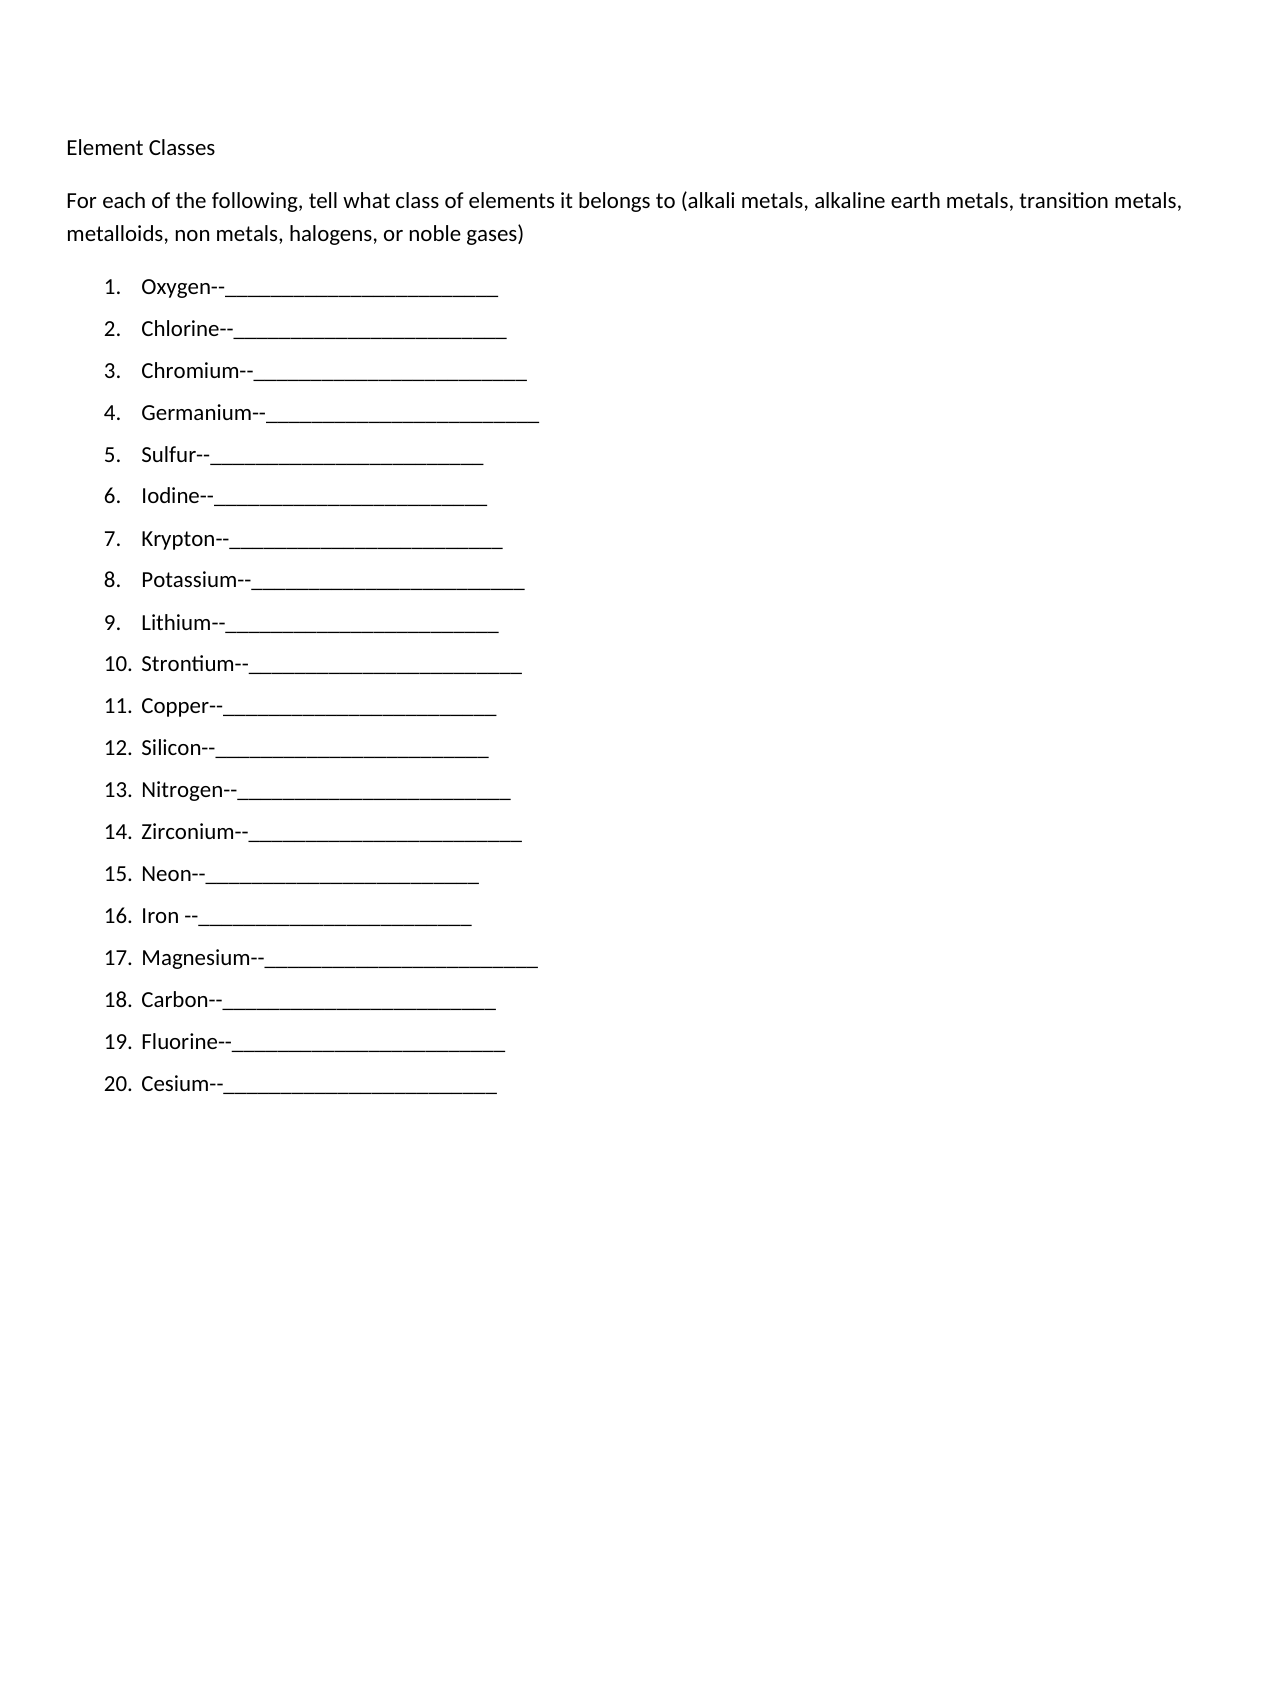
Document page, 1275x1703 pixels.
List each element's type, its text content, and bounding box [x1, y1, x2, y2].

list Oxygen--________________________ [104, 272, 1231, 300]
text For each of the following, tell what class of elements it belongs to (alkali metals, alkaline earth metals, transition metals, metalloids, non metals, halogens, or noble gases) [66, 187, 1231, 247]
list Nitrogen--________________________ [104, 776, 1231, 803]
list Germanium--________________________ [104, 398, 1231, 426]
list Cesium--________________________ [104, 1069, 1231, 1097]
list Silicon--________________________ [104, 733, 1231, 762]
text Element Classes [66, 133, 1231, 162]
list Magnesium--________________________ [104, 943, 1231, 971]
list Potassium--________________________ [104, 566, 1231, 594]
list Sulfur--________________________ [104, 440, 1231, 468]
list Strontium--________________________ [104, 649, 1231, 678]
list Copper--________________________ [104, 692, 1231, 719]
list Carbon--________________________ [104, 985, 1231, 1013]
list Iron --________________________ [104, 901, 1231, 929]
list Iodine--________________________ [104, 482, 1231, 510]
list Lithium--________________________ [104, 608, 1231, 636]
list Chromium--________________________ [104, 356, 1231, 384]
list Neon--________________________ [104, 859, 1231, 887]
list Zirconium--________________________ [104, 817, 1231, 846]
list Fluorine--________________________ [104, 1027, 1231, 1055]
list Chlorine--________________________ [104, 314, 1231, 342]
list Krypton--________________________ [104, 524, 1231, 552]
